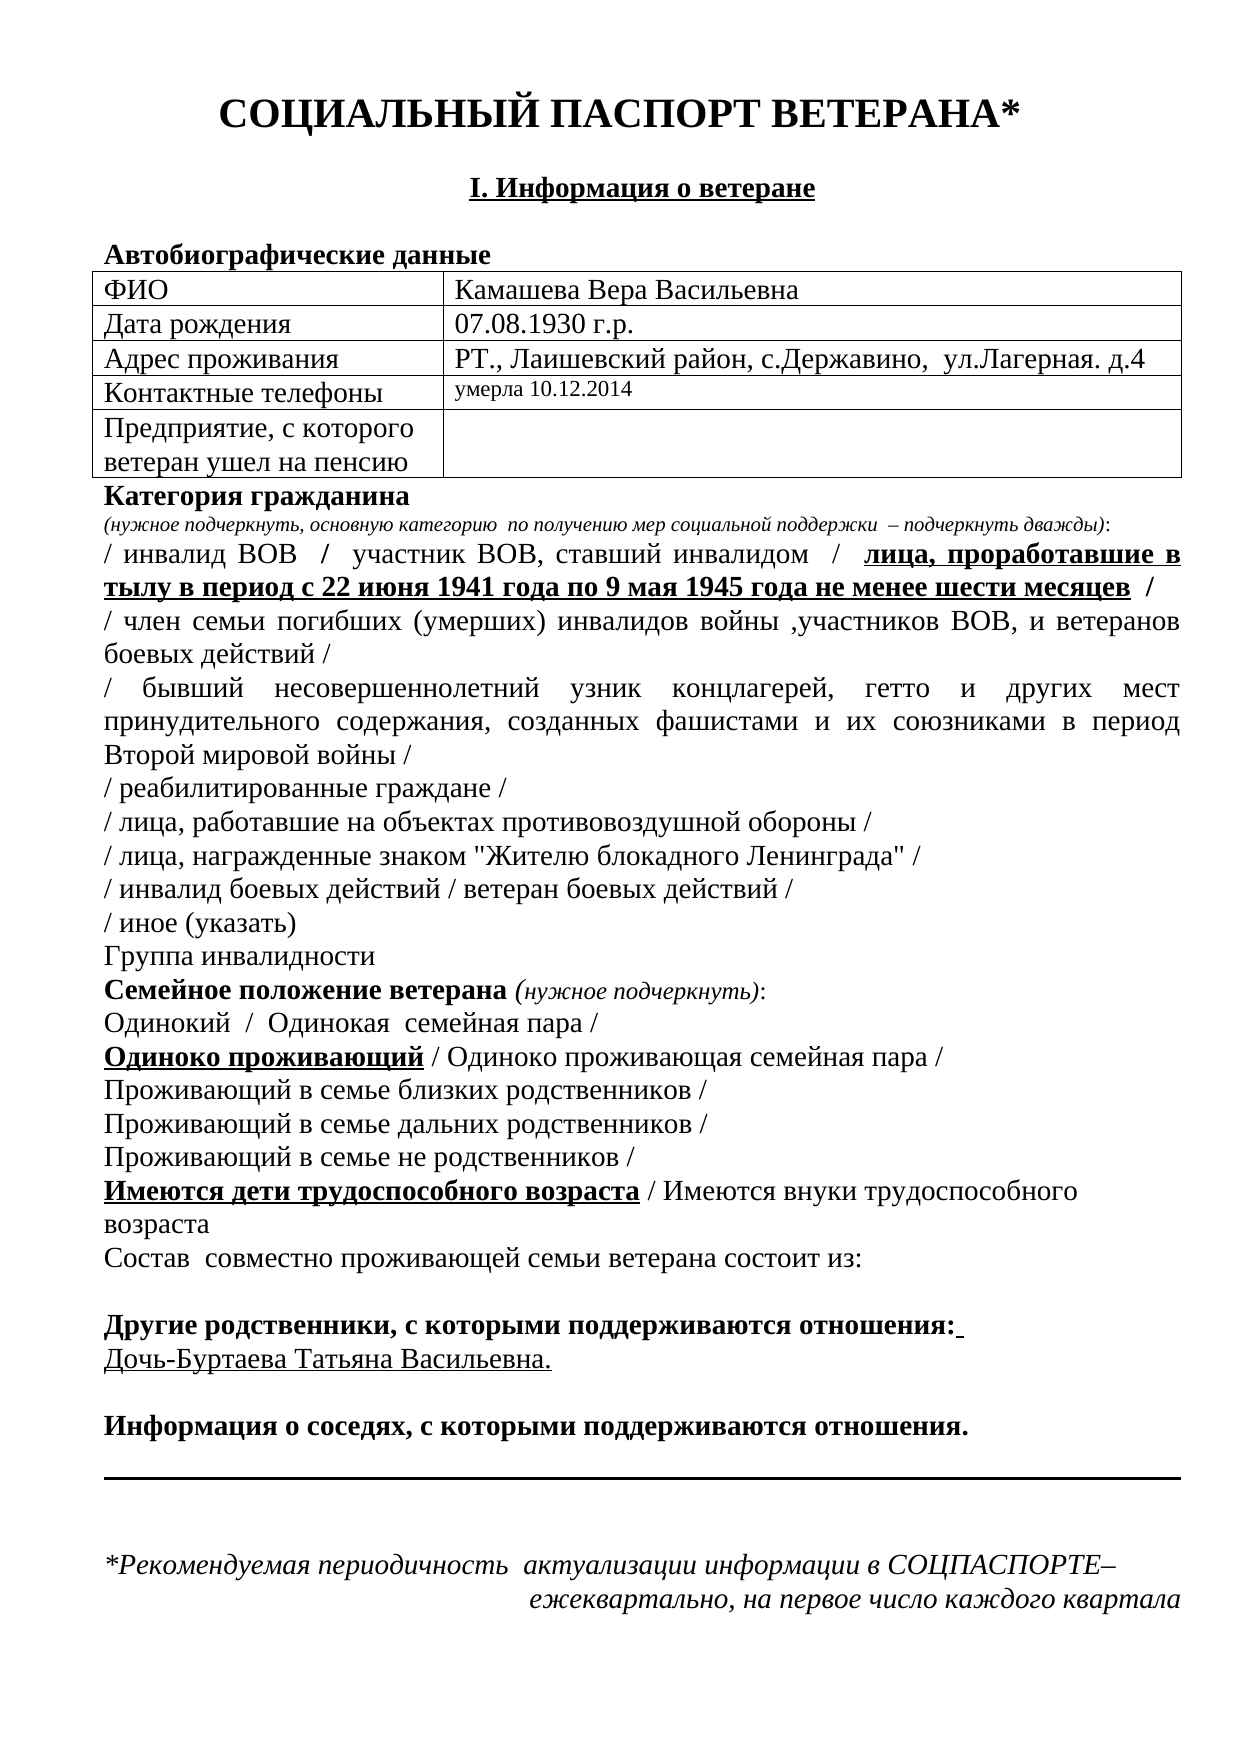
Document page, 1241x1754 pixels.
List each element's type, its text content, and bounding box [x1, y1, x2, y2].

table_cell РТ., Лаишевский район, с.Державино, ул.Лагерная. д.4 [444, 341, 1181, 374]
table_cell Дата рождения [93, 306, 443, 340]
text / инвалид ВОВ / участник ВОВ, ставший инвалидом / лица, проработавшие в тылу в период с 22 июня 1941 года по 9 мая 1945 года не менее шести месяцев / [103, 536, 1181, 603]
text ежеквартально, на первое число каждого квартала [103, 1581, 1181, 1614]
text / инвалид боевых действий / ветеран боевых действий / [103, 871, 1181, 905]
text / иное (указать) [103, 905, 1181, 938]
table_header ФИО [93, 272, 443, 305]
text *Рекомендуемая периодичность актуализации информации в СОЦПАСПОРТЕ– [103, 1547, 1181, 1581]
text / лица, работавшие на объектах противовоздушной обороны / [103, 804, 1181, 838]
text Другие родственники, с которыми поддерживаются отношения: [103, 1307, 1181, 1341]
table_cell Адрес проживания [93, 341, 443, 374]
text Проживающий в семье не родственников / [103, 1139, 1181, 1173]
text Дочь-Буртаева Татьяна Васильевна. [103, 1341, 1181, 1374]
text / бывший несовершеннолетний узник концлагерей, гетто и других мест принудительного содержания, созданных фашистами и их союзниками в период Второй мировой войны / [103, 670, 1181, 771]
text СОЦИАЛЬНЫЙ ПАСПОРТ ВЕТЕРАНА* [103, 89, 1181, 137]
text / лица, награжденные знаком "Жителю блокадного Ленинграда" / [103, 838, 1181, 871]
text Автобиографические данные [103, 237, 1181, 271]
text Одинокий / Одинокая семейная пара / [103, 1005, 1181, 1039]
table_cell 07.08.1930 г.р. [444, 306, 1181, 340]
text I. Информация о ветеране [103, 170, 1181, 204]
text / реабилитированные граждане / [103, 771, 1181, 804]
table_cell Контактные телефоны [93, 376, 443, 409]
text Состав совместно проживающей семьи ветерана состоит из: [103, 1240, 1181, 1274]
text Проживающий в семье близких родственников / [103, 1072, 1181, 1106]
text Информация о соседях, с которыми поддерживаются отношения. [103, 1408, 1181, 1441]
text Имеются дети трудоспособного возраста / Имеются внуки трудоспособного возраста [103, 1173, 1181, 1240]
table_cell [444, 410, 1181, 477]
table_cell Предприятие, с которого ветеран ушел на пенсию [93, 410, 443, 477]
text / член семьи погибших (умерших) инвалидов войны ,участников ВОВ, и ветеранов боевых действий / [103, 603, 1181, 670]
text Группа инвалидности [103, 938, 1181, 972]
text (нужное подчеркнуть, основную категорию по получению мер социальной поддержки – подчеркнуть дважды): [103, 512, 1181, 536]
table_header Камашева Вера Васильевна [444, 272, 1181, 305]
table_cell умерла 10.12.2014 [444, 376, 1181, 409]
text Проживающий в семье дальних родственников / [103, 1106, 1181, 1139]
text Одиноко проживающий / Одиноко проживающая семейная пара / [103, 1039, 1181, 1072]
text Категория гражданина [103, 478, 1181, 512]
text Семейное положение ветерана (нужное подчеркнуть): [103, 972, 1181, 1005]
